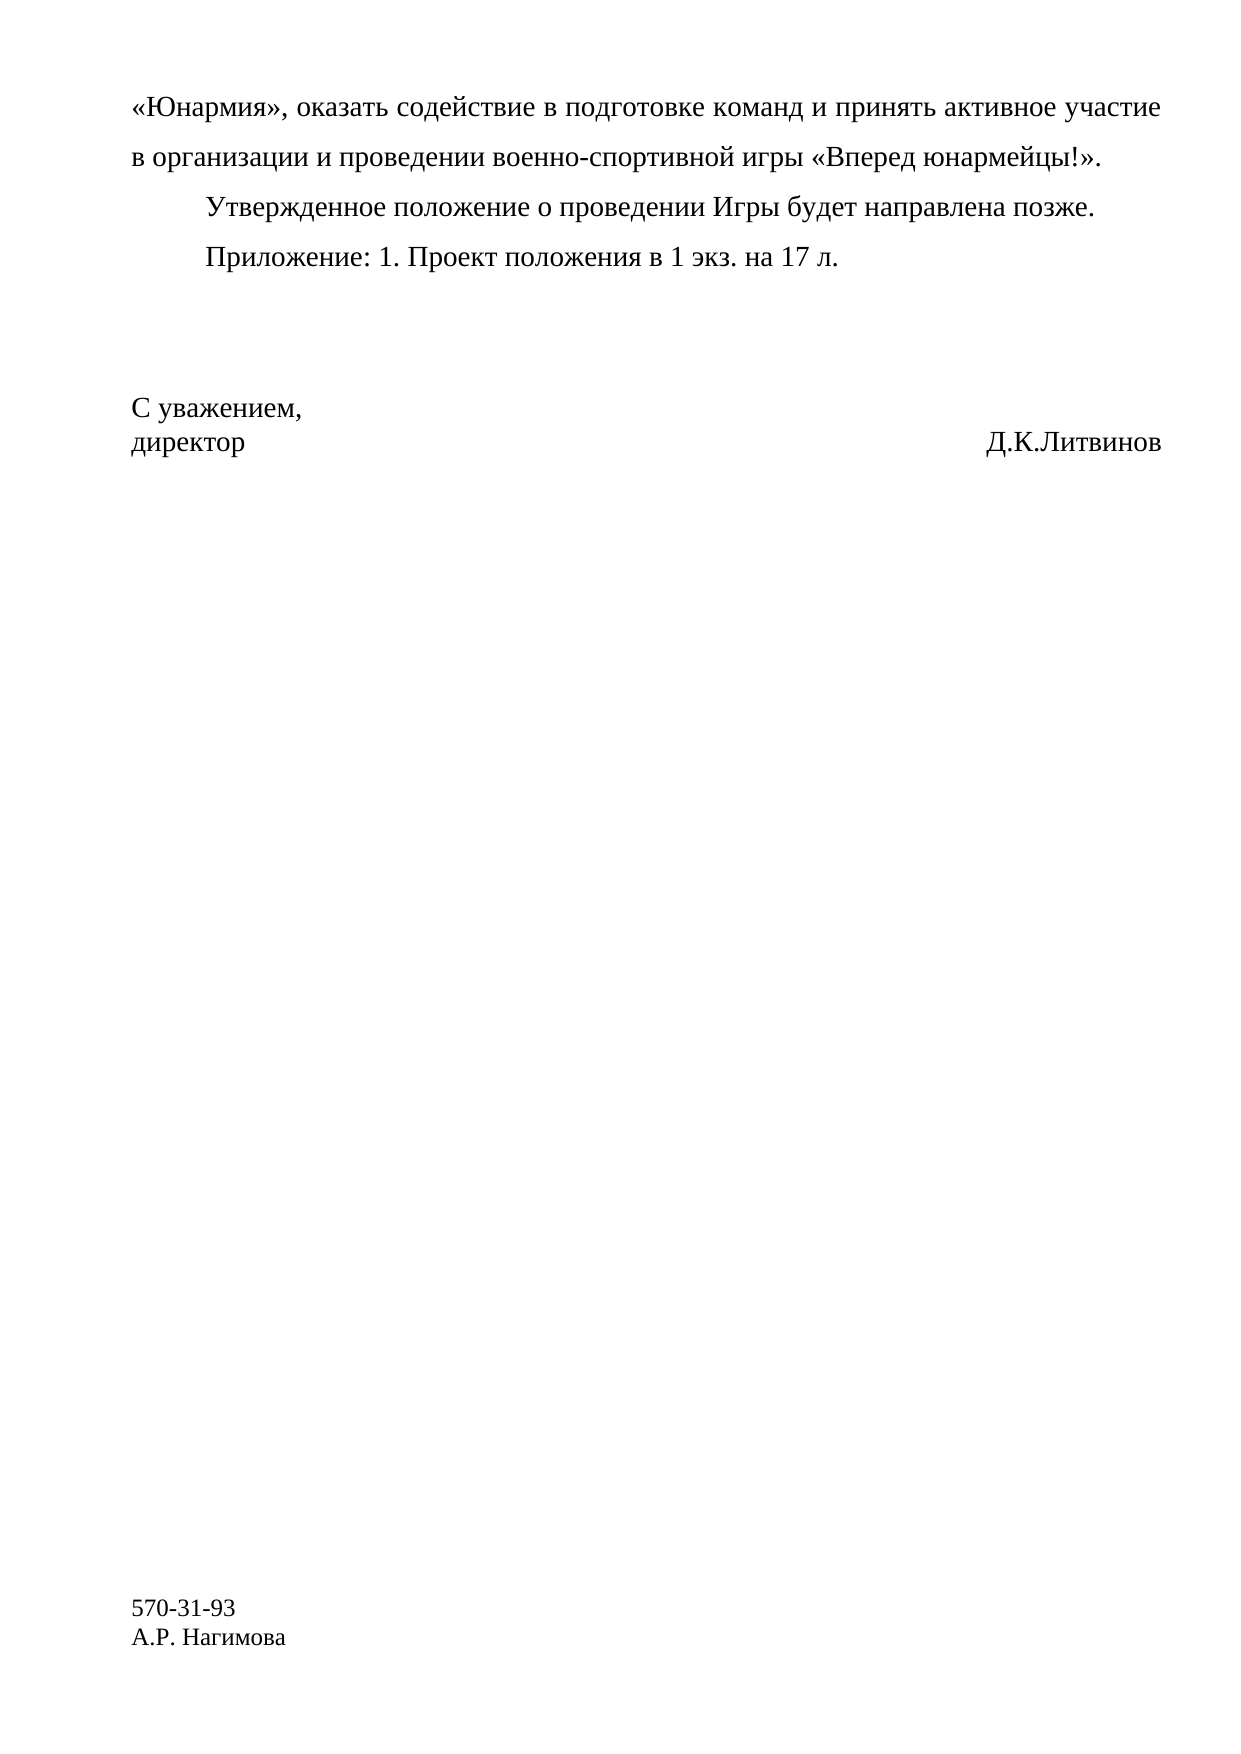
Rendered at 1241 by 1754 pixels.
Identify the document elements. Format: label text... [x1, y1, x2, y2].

text 570-31-93 [131, 1593, 1162, 1622]
text директор Д.К.Литвинов [131, 424, 1162, 458]
text Утвержденное положение о проведении Игры будет направлена позже. [131, 189, 1162, 223]
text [131, 89, 1162, 172]
text С уважением, [131, 391, 1162, 424]
text А.Р. Нагимова [131, 1622, 1162, 1651]
text Приложение: 1. Проект положения в 1 экз. на 17 л. [205, 239, 1162, 273]
